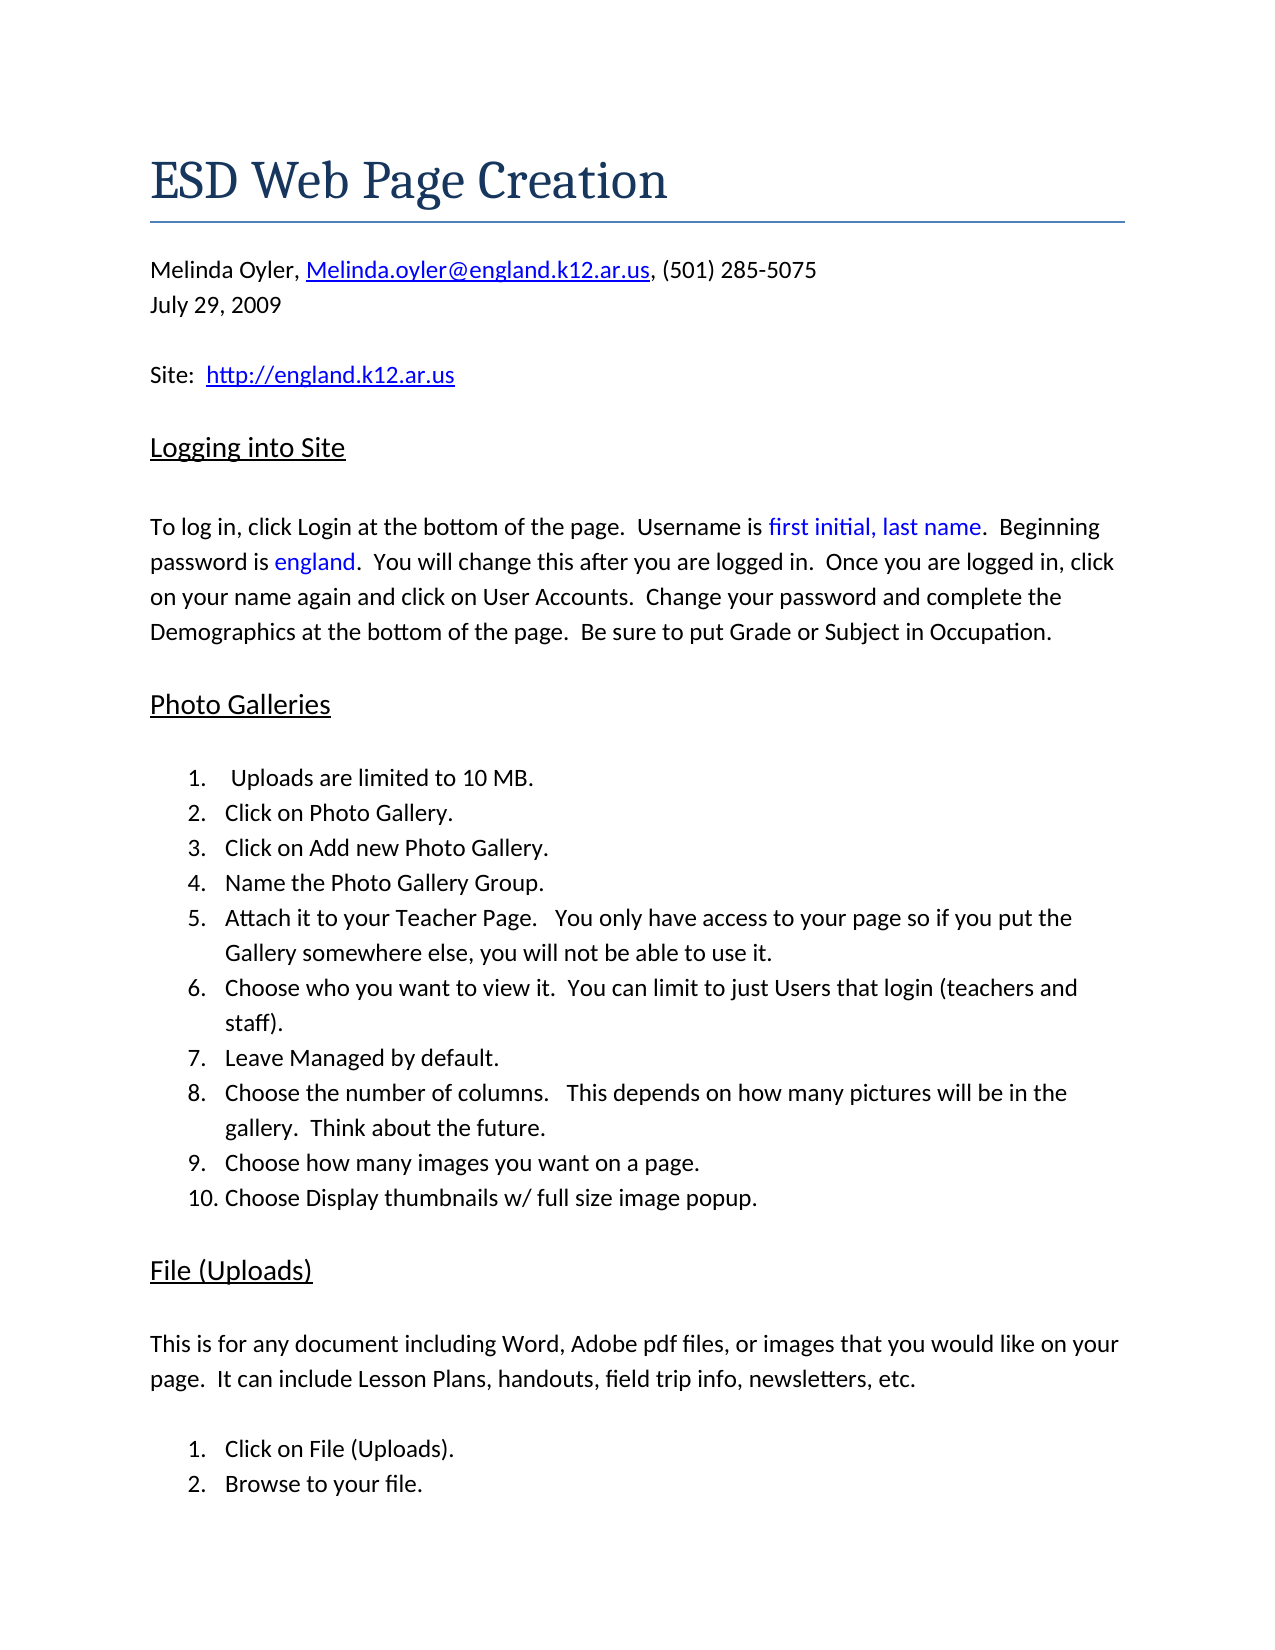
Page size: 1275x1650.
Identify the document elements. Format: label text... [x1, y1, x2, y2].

text This is for any document including Word, Adobe pdf files, or images that you would like on your page. It can include Lesson Plans, handouts, field trip info, newsletters, etc. [150, 1328, 1125, 1393]
list Click on File (Uploads). [187, 1433, 1125, 1463]
text Photo Galleries [150, 686, 1125, 721]
title ESD Web Page Creation [150, 150, 1125, 221]
list Click on Photo Gallery. [187, 797, 1125, 827]
text Melinda Oyler, Melinda.oyler@england.k12.ar.us, (501) 285-5075 [150, 254, 1125, 284]
list Choose who you want to view it. You can limit to just Users that login (teachers and staff). [187, 972, 1125, 1037]
text Logging into Site [150, 429, 1125, 464]
list Attach it to your Teacher Page. You only have access to your page so if you put the Gallery somewhere else, you will not be able to use it. [187, 902, 1125, 967]
list Uploads are limited to 10 MB. [187, 762, 1125, 792]
list Name the Photo Gallery Group. [187, 867, 1125, 897]
list Click on Add new Photo Gallery. [187, 832, 1125, 862]
text Site: http://england.k12.ar.us [150, 359, 1125, 389]
list Leave Managed by default. [187, 1042, 1125, 1072]
text File (Uploads) [150, 1252, 1125, 1287]
list Choose Display thumbnails w/ full size image popup. [187, 1182, 1125, 1212]
text To log in, click Login at the bottom of the page. Username is first initial, last name. Beginning password is england. You will change this after you are logged in. Once you are logged in, click on your name again and click on User Accounts. Change your password and complete the Demographics at the bottom of the page. Be sure to put Grade or Subject in Occupation. [150, 511, 1125, 646]
list Browse to your file. [187, 1468, 1125, 1498]
list Choose the number of columns. This depends on how many pictures will be in the gallery. Think about the future. [187, 1077, 1125, 1142]
list Choose how many images you want on a page. [187, 1147, 1125, 1177]
text July 29, 2009 [150, 289, 1125, 319]
